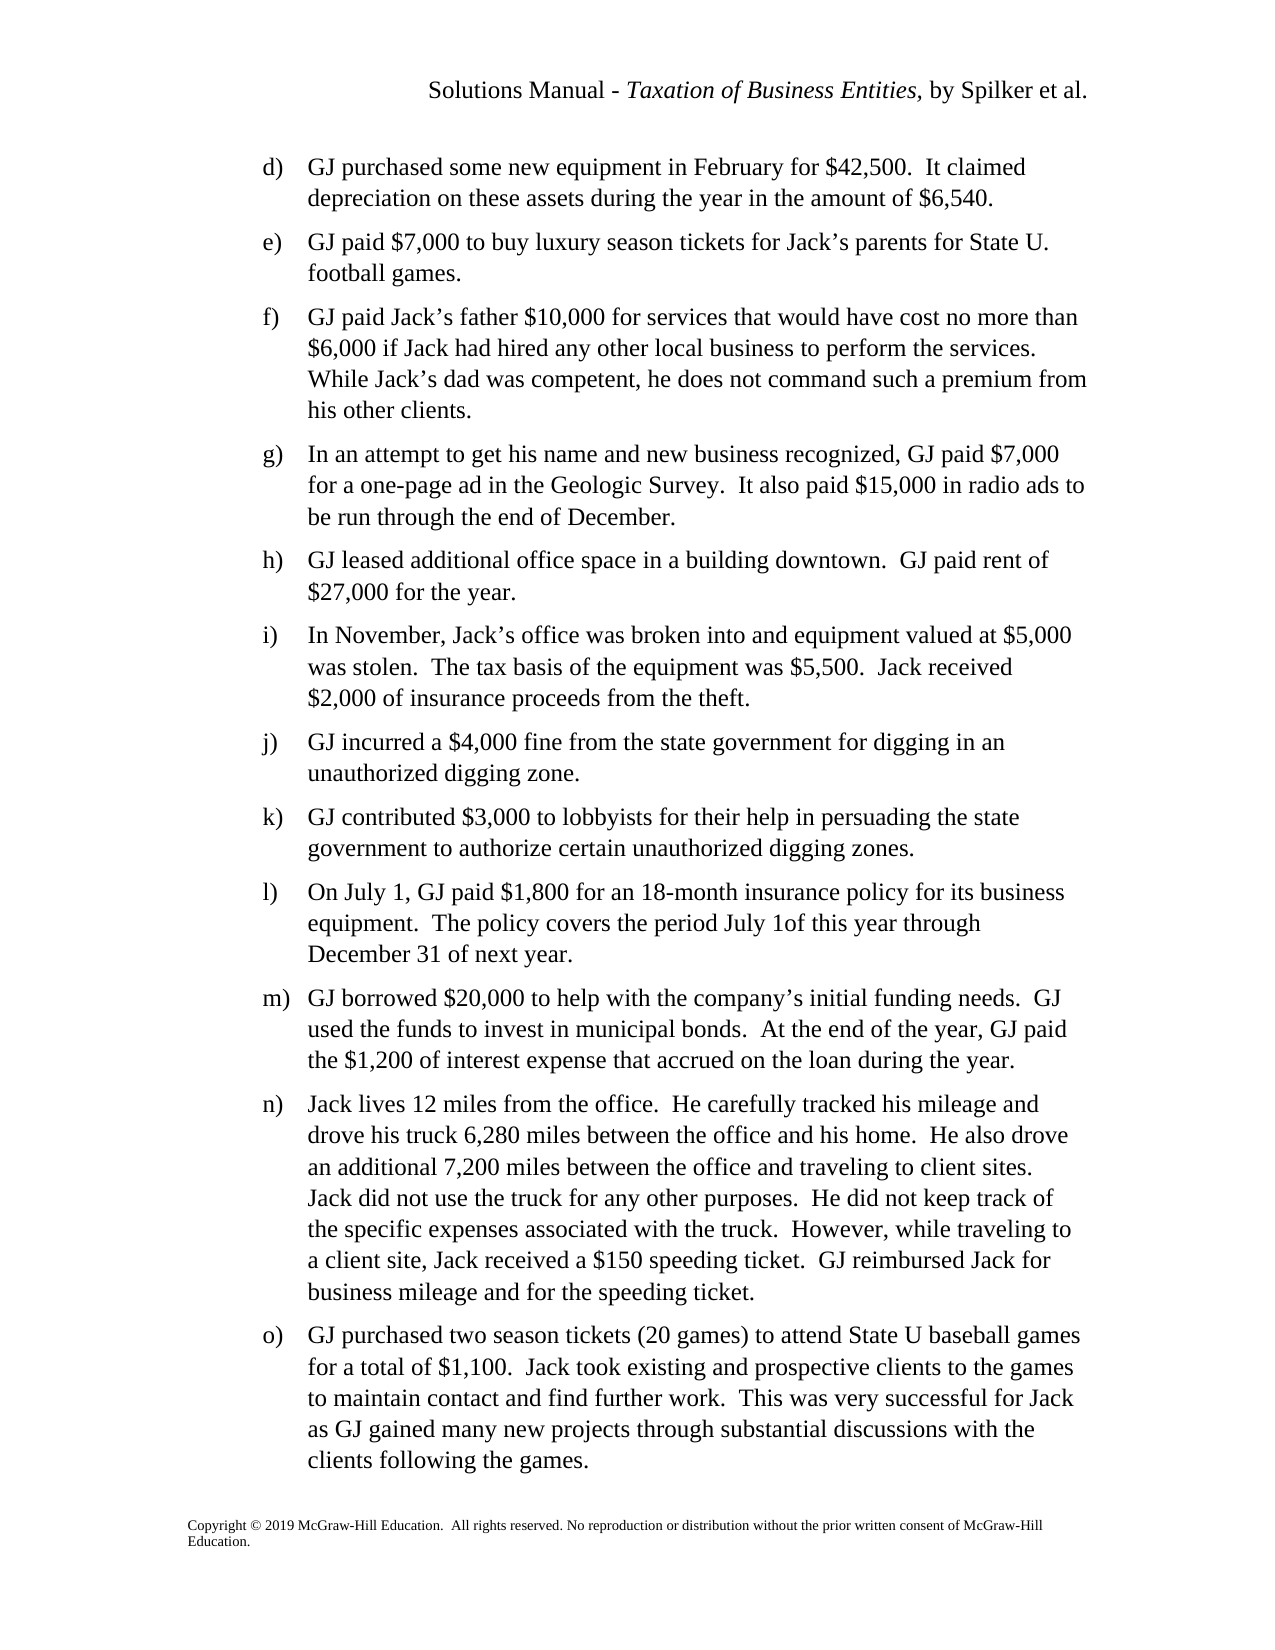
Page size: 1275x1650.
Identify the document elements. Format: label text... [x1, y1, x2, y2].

text g) In an attempt to get his name and new business recognized, GJ paid $7,000 for a one-page ad in the Geologic Survey. It also paid $15,000 in radio ads to be run through the end of December. [262, 437, 1087, 531]
text j) GJ incurred a $4,000 fine from the state government for digging in an unauthorized digging zone. [262, 725, 1087, 787]
text l) On July 1, GJ paid $1,800 for an 18-month insurance policy for its business equipment. The policy covers the period July 1of this year through December 31 of next year. [262, 875, 1087, 969]
text h) GJ leased additional office space in a building downtown. GJ paid rent of $27,000 for the year. [262, 544, 1087, 606]
text n) Jack lives 12 miles from the office. He carefully tracked his mileage and drove his truck 6,280 miles between the office and his home. He also drove an additional 7,200 miles between the office and traveling to client sites. Jack did not use the truck for any other purposes. He did not keep track of the specific expenses associated with the truck. However, while traveling to a client site, Jack received a $150 speeding ticket. GJ reimbursed Jack for business mileage and for the speeding ticket. [262, 1087, 1087, 1306]
text f) GJ paid Jack’s father $10,000 for services that would have cost no more than $6,000 if Jack had hired any other local business to perform the services. While Jack’s dad was competent, he does not command such a premium from his other clients. [262, 300, 1087, 425]
text e) GJ paid $7,000 to buy luxury season tickets for Jack’s parents for State U. football games. [262, 225, 1087, 287]
text k) GJ contributed $3,000 to lobbyists for their help in persuading the state government to authorize certain unauthorized digging zones. [262, 800, 1087, 862]
text i) In November, Jack’s office was broken into and equipment valued at $5,000 was stolen. The tax basis of the equipment was $5,500. Jack received $2,000 of insurance proceeds from the theft. [262, 619, 1087, 712]
text o) GJ purchased two season tickets (20 games) to attend State U baseball games for a total of $1,100. Jack took existing and prospective clients to the games to maintain contact and find further work. This was very successful for Jack as GJ gained many new projects through substantial discussions with the clients following the games. [262, 1319, 1087, 1475]
text d) GJ purchased some new equipment in February for $42,500. It claimed depreciation on these assets during the year in the amount of $6,540. [262, 150, 1087, 212]
text m) GJ borrowed $20,000 to help with the company’s initial funding needs. GJ used the funds to invest in municipal bonds. At the end of the year, GJ paid the $1,200 of interest expense that accrued on the loan during the year. [262, 981, 1087, 1075]
